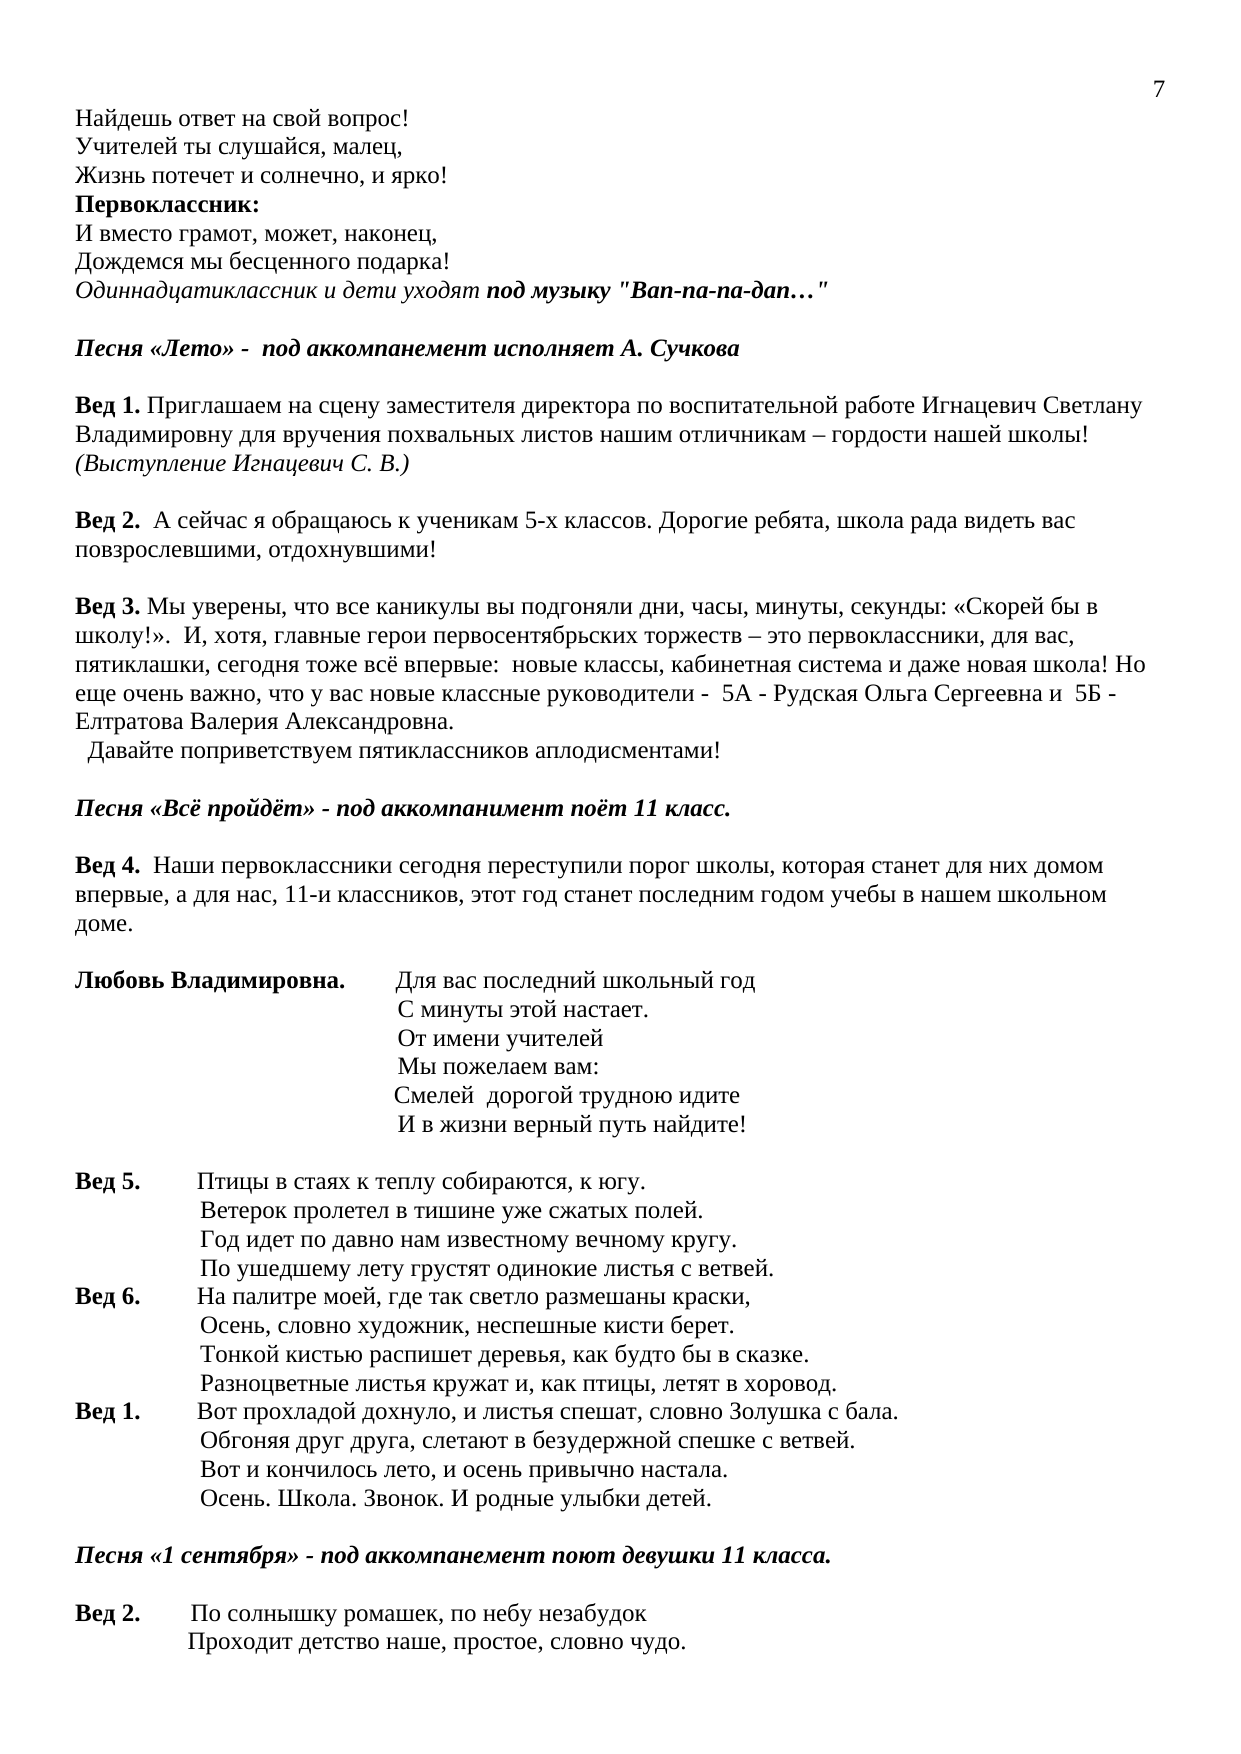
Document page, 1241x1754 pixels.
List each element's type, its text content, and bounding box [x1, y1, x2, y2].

text Вед 2. А сейчас я обращаюсь к ученикам 5-х классов. Дорогие ребята, школа рада видеть вас повзрослевшими, отдохнувшими! [75, 505, 1165, 563]
text Песня «Лето» - под аккомпанемент исполняет А. Сучкова [75, 333, 1165, 361]
text Вед 5. Птицы в стаях к теплу собираются, к югу. [75, 1166, 1165, 1195]
text От имени учителей [75, 1023, 1165, 1051]
text Разноцветные листья кружат и, как птицы, летят в хоровод. [75, 1368, 1165, 1396]
text Песня «Всё пройдёт» - под аккомпанимент поёт 11 класс. [75, 793, 1165, 821]
text Любовь Владимировна. Для вас последний школьный год [75, 965, 1165, 994]
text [75, 1598, 1165, 1655]
text Смелей дорогой трудною идите [75, 1080, 1165, 1109]
text Первоклассник: [75, 189, 1165, 218]
text Песня «1 сентября» - под аккомпанемент поют девушки 11 класса. [75, 1540, 1165, 1569]
text Давайте поприветствуем пятиклассников аплодисментами! [75, 735, 1165, 764]
text Вед 3. Мы уверены, что все каникулы вы подгоняли дни, часы, минуты, секунды: «Скорей бы в школу!». И, хотя, главные герои первосентябрьских торжеств – это первоклассники, для вас, пятиклашки, сегодня тоже всё впервые: новые классы, кабинетная система и даже новая школа! Но еще очень важно, что у вас новые классные руководители - 5А - Рудская Ольга Сергеевна и 5Б - Елтратова Валерия Александровна. [75, 591, 1165, 735]
text Мы пожелаем вам: [75, 1051, 1165, 1080]
text Осень, словно художник, неспешные кисти берет. [75, 1310, 1165, 1339]
text (Выступление Игнацевич С. В.) [75, 448, 1165, 476]
text Год идет по давно нам известному вечному кругу. [75, 1224, 1165, 1253]
text Осень. Школа. Звонок. И родные улыбки детей. [75, 1483, 1165, 1511]
text Тонкой кистью распишет деревья, как будто бы в сказке. [75, 1339, 1165, 1368]
text Вед 4. Наши первоклассники сегодня переступили порог школы, которая станет для них домом впервые, а для нас, 11-и классников, этот год станет последним годом учебы в нашем школьном доме. [75, 850, 1165, 936]
text По ушедшему лету грустят одинокие листья с ветвей. [75, 1253, 1165, 1281]
text И вместо грамот, может, наконец, Дождемся мы бесценного подарка! Одиннадцатиклассник и дети уходят под музыку "Вап-па-па-дап…" [75, 218, 1165, 304]
text Вот и кончилось лето, и осень привычно настала. [75, 1454, 1165, 1483]
text Обгоняя друг друга, слетают в безудержной спешке с ветвей. [75, 1425, 1165, 1454]
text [75, 103, 1165, 189]
text Вед 1. Вот прохладой дохнуло, и листья спешат, словно Золушка с бала. [75, 1396, 1165, 1425]
text И в жизни верный путь найдите! [149, 1109, 1165, 1138]
text Ветерок пролетел в тишине уже сжатых полей. [75, 1195, 1165, 1224]
text Вед 6. На палитре моей, где так светло размешаны краски, [75, 1281, 1165, 1310]
text Вед 1. Приглашаем на сцену заместителя директора по воспитательной работе Игнацевич Светлану Владимировну для вручения похвальных листов нашим отличникам – гордости нашей школы! [75, 390, 1165, 448]
text С минуты этой настает. [75, 994, 1165, 1023]
